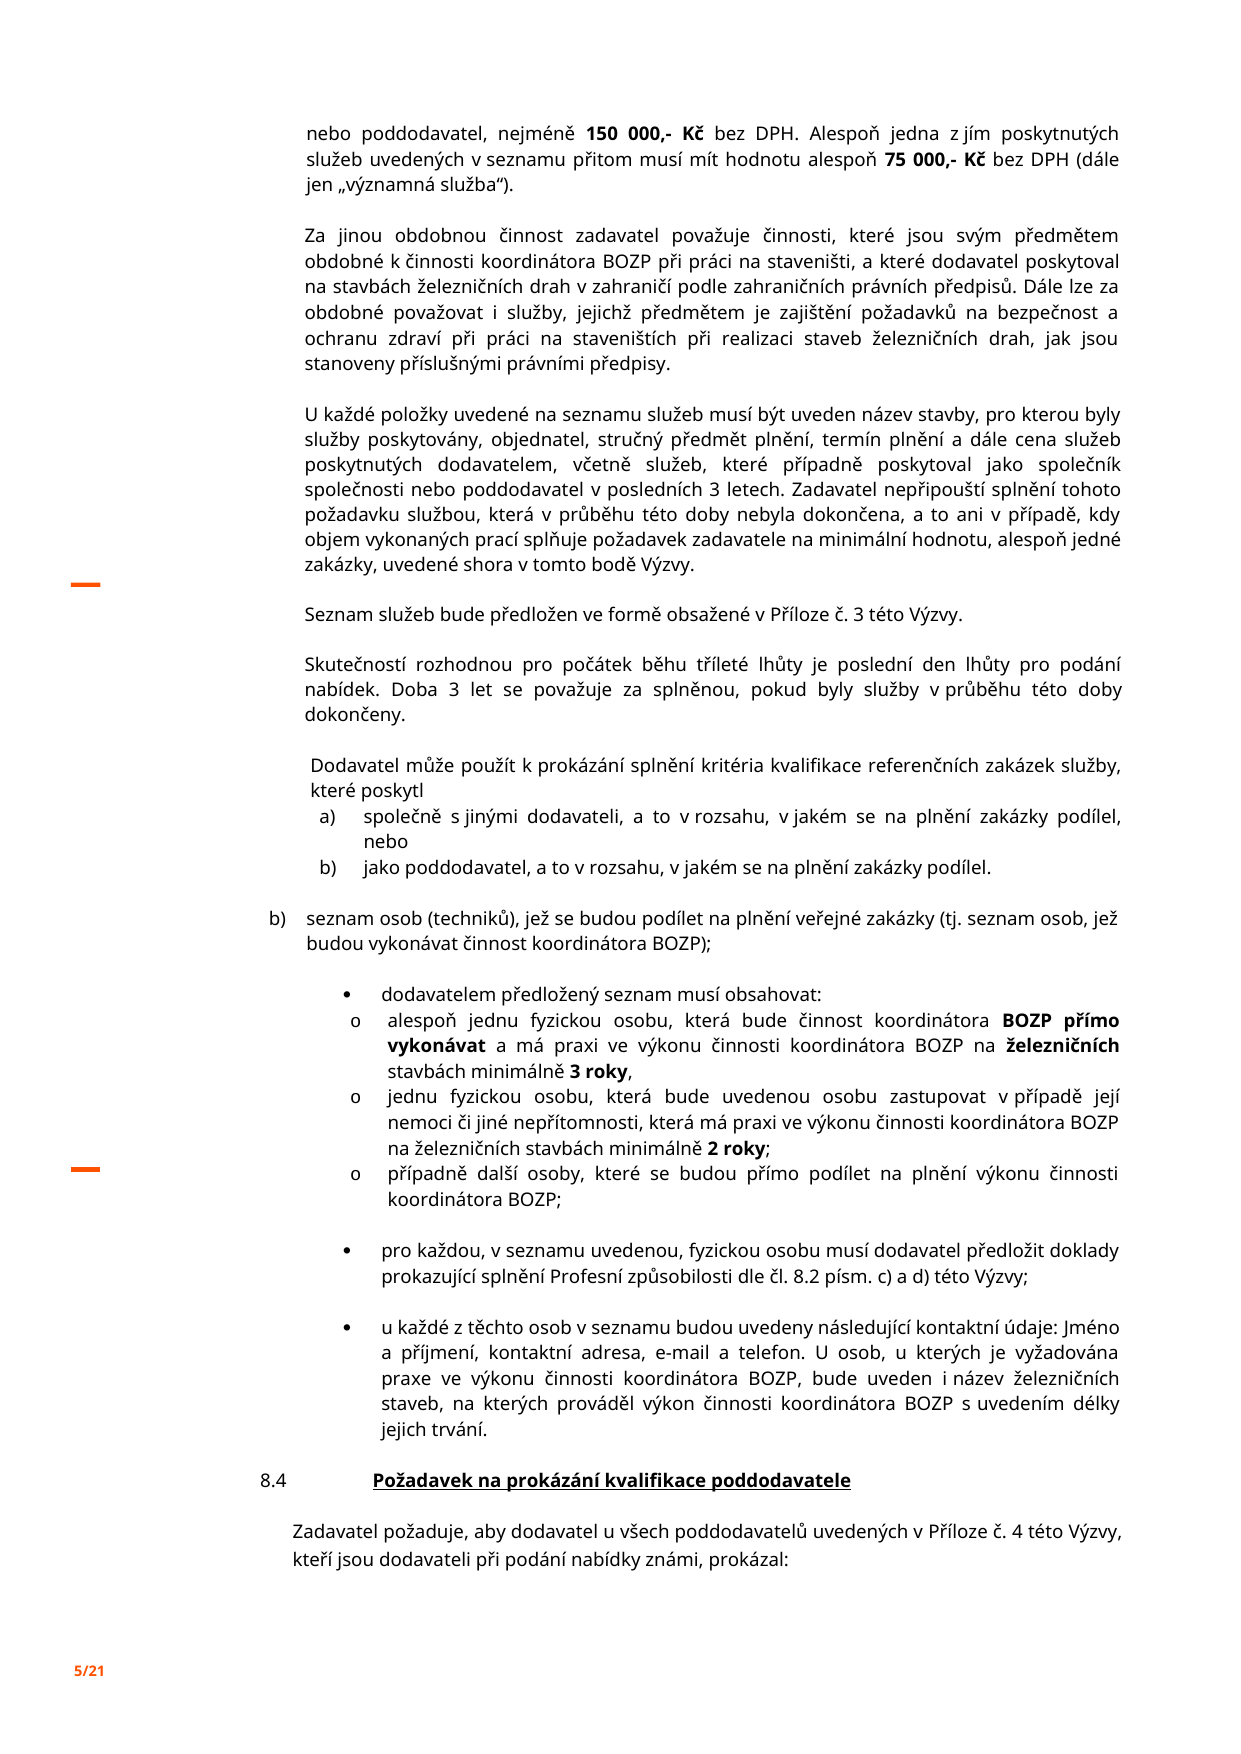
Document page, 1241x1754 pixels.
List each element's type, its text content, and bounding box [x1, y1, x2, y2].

list pro každou, v seznamu uvedenou, fyzickou osobu musí dodavatel předložit doklady prokazující splnění Profesní způsobilosti dle čl. 8.2 písm. c) a d) této Výzvy; [343, 1237, 1120, 1288]
text a) společně s jinými dodavateli, a to v rozsahu, v jakém se na plnění zakázky podílel, nebo [319, 803, 1122, 854]
text Skutečností rozhodnou pro počátek běhu tříleté lhůty je poslední den lhůty pro podání nabídek. Doba 3 let se považuje za splněnou, pokud byly služby v průběhu této doby dokončeny. [304, 651, 1122, 726]
list u každé z těchto osob v seznamu budou uvedeny následující kontaktní údaje: Jméno a příjmení, kontaktní adresa, e-mail a telefon. U osob, u kterých je vyžadována praxe ve výkonu činnosti koordinátora BOZP, bude uveden i název železničních staveb, na kterých prováděl výkon činnosti koordinátora BOZP s uvedením délky jejich trvání. [343, 1314, 1120, 1442]
list případně další osoby, které se budou přímo podílet na plnění výkonu činnosti koordinátora BOZP; [350, 1161, 1120, 1212]
list jednu fyzickou osobu, která bude uvedenou osobu zastupovat v případě její nemoci či jiné nepřítomnosti, která má praxi ve výkonu činnosti koordinátora BOZP na železničních stavbách minimálně 2 roky; [350, 1084, 1120, 1161]
text b) jako poddodavatel, a to v rozsahu, v jakém se na plnění zakázky podílel. [319, 854, 1122, 879]
list alespoň jednu fyzickou osobu, která bude činnost koordinátora BOZP přímo vykonávat a má praxi ve výkonu činnosti koordinátora BOZP na železničních stavbách minimálně 3 roky, [350, 1007, 1120, 1084]
list seznam osob (techniků), jež se budou podílet na plnění veřejné zakázky (tj. seznam osob, jež budou vykonávat činnost koordinátora BOZP); [269, 905, 1120, 956]
text Zadavatel požaduje, aby dodavatel u všech poddodavatelů uvedených v Příloze č. 4 této Výzvy, kteří jsou dodavateli při podání nabídky známi, prokázal: [292, 1518, 1122, 1572]
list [275, 121, 1120, 197]
list dodavatelem předložený seznam musí obsahovat: [343, 982, 1120, 1007]
list Požadavek na prokázání kvalifikace poddodavatele [260, 1467, 1122, 1493]
text U každé položky uvedené na seznamu služeb musí být uveden název stavby, pro kterou byly služby poskytovány, objednatel, stručný předmět plnění, termín plnění a dále cena služeb poskytnutých dodavatelem, včetně služeb, které případně poskytoval jako společník společnosti nebo poddodavatel v posledních 3 letech. Zadavatel nepřipouští splnění tohoto požadavku službou, která v průběhu této doby nebyla dokončena, a to ani v případě, kdy objem vykonaných prací splňuje požadavek zadavatele na minimální hodnotu, alespoň jedné zakázky, uvedené shora v tomto bodě Výzvy. [304, 401, 1122, 576]
text Dodavatel může použít k prokázání splnění kritéria kvalifikace referenčních zakázek služby, které poskytl [310, 752, 1122, 803]
text Za jinou obdobnou činnost zadavatel považuje činnosti, které jsou svým předmětem obdobné k činnosti koordinátora BOZP při práci na staveništi, a které dodavatel poskytoval na stavbách železničních drah v zahraničí podle zahraničních právních předpisů. Dále lze za obdobné považovat i služby, jejichž předmětem je zajištění požadavků na bezpečnost a ochranu zdraví při práci na staveništích při realizaci staveb železničních drah, jak jsou stanoveny příslušnými právními předpisy. [304, 223, 1120, 376]
text Seznam služeb bude předložen ve formě obsažené v Příloze č. 3 této Výzvy. [304, 601, 1122, 626]
